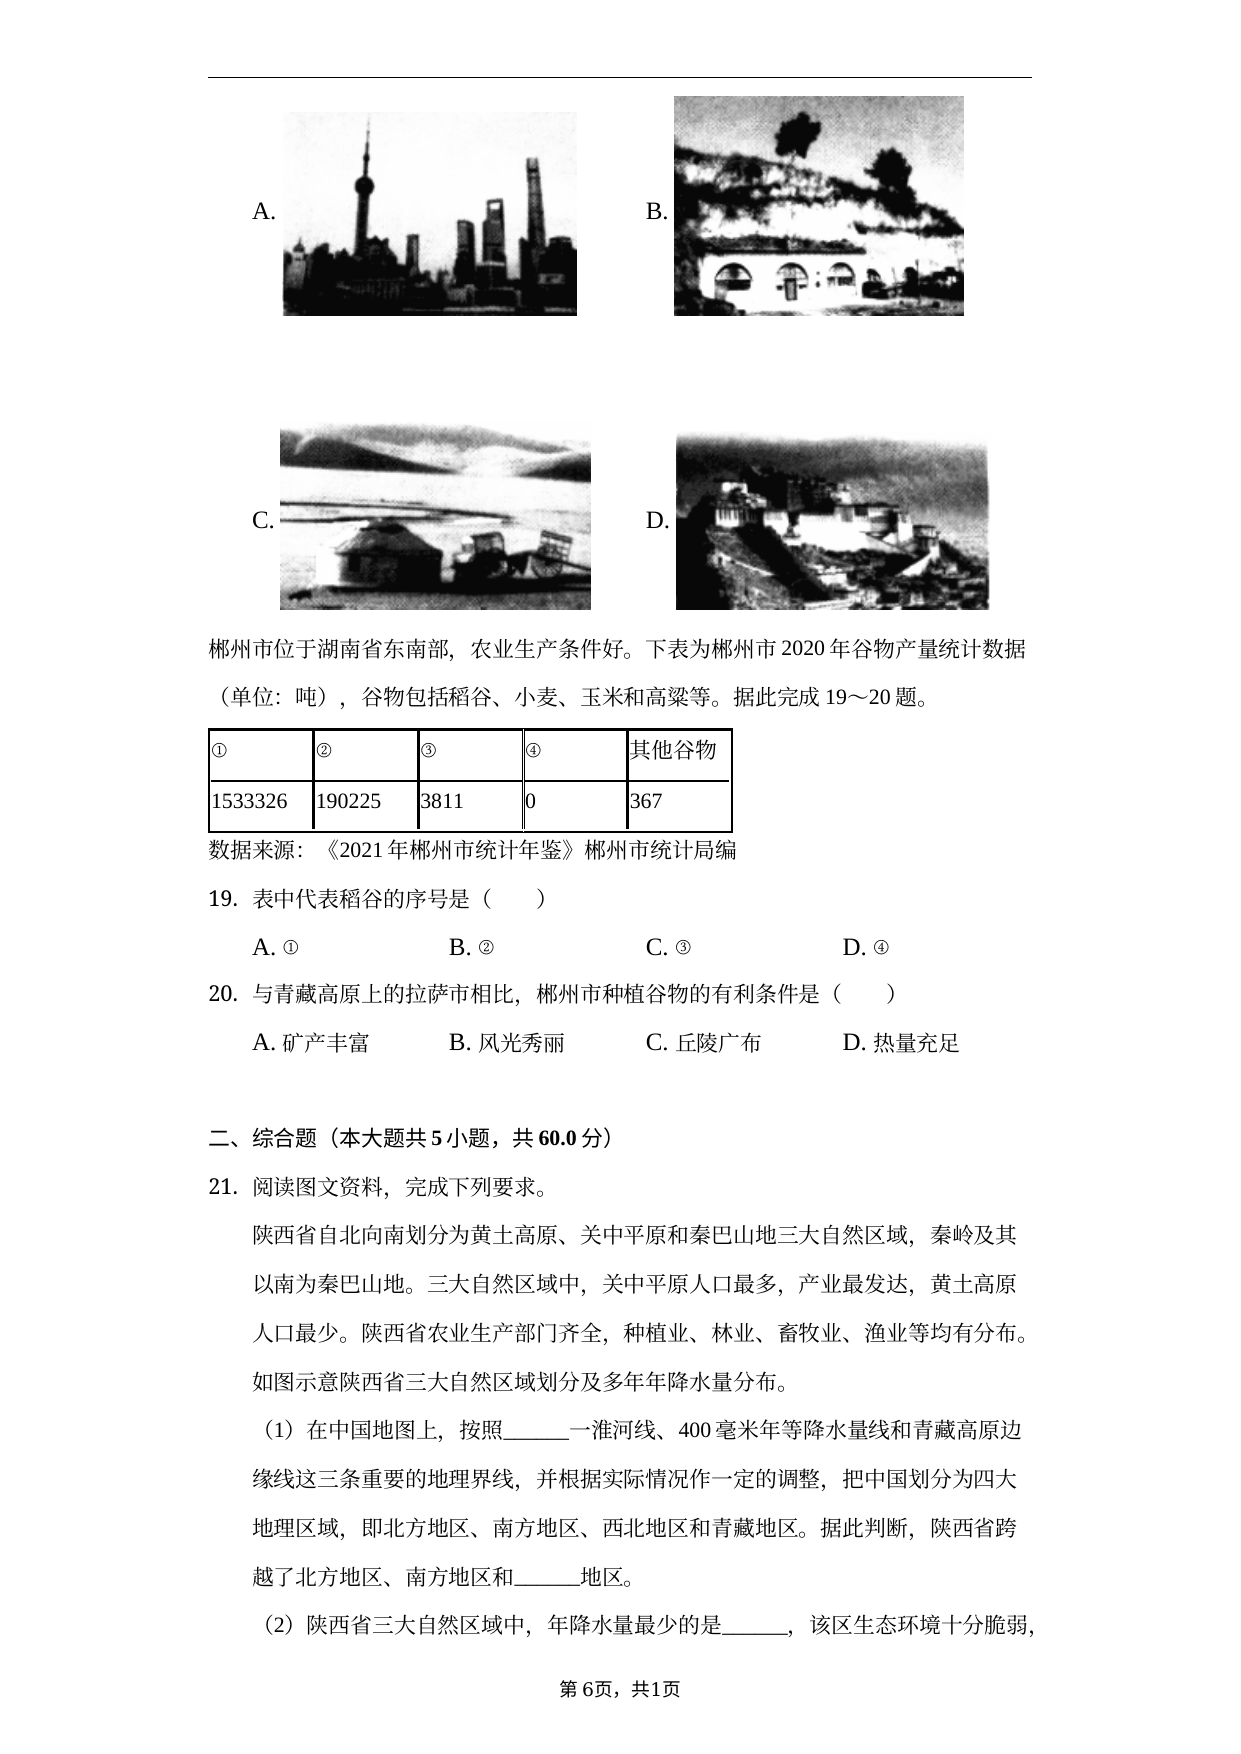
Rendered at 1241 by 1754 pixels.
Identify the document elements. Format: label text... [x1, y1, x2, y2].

list 表中代表稻谷的序号是（ ） [208, 881, 1032, 914]
table_cell 1533326 [210, 781, 313, 831]
table_cell 367 [628, 780, 731, 831]
picture [674, 96, 964, 316]
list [208, 1169, 1032, 1641]
text 二、综合题（本大题共5小题，共60.0分） [208, 1121, 1032, 1153]
picture [676, 431, 991, 610]
text 郴州市位于湖南省东南部，农业生产条件好。下表为郴州市2020年谷物产量统计数据（单位：吨），谷物包括稻谷、小麦、玉米和高粱等。据此完成19～20题。 [208, 631, 1032, 713]
table_header 其他谷物 [629, 731, 731, 780]
text A. 矿产丰富 B. 风光秀丽 C. 丘陵广布 D. 热量充足 [252, 1025, 1032, 1058]
picture [282, 112, 577, 316]
table_header ③ [420, 731, 522, 780]
table_cell 3811 [418, 782, 523, 831]
table_header ① [210, 731, 312, 780]
text 数据来源：《2021年郴州市统计年鉴》郴州市统计局编 [208, 833, 1032, 866]
table_cell 0 [523, 781, 627, 831]
text A. ① B. ② C. ③ D. ④ [252, 930, 1032, 962]
list 与青藏高原上的拉萨市相比，郴州市种植谷物的有利条件是（ ） [208, 977, 1032, 1009]
table_cell 190225 [314, 782, 418, 831]
picture [280, 421, 591, 610]
table_header ④ [525, 731, 626, 780]
table_header ② [315, 731, 417, 780]
